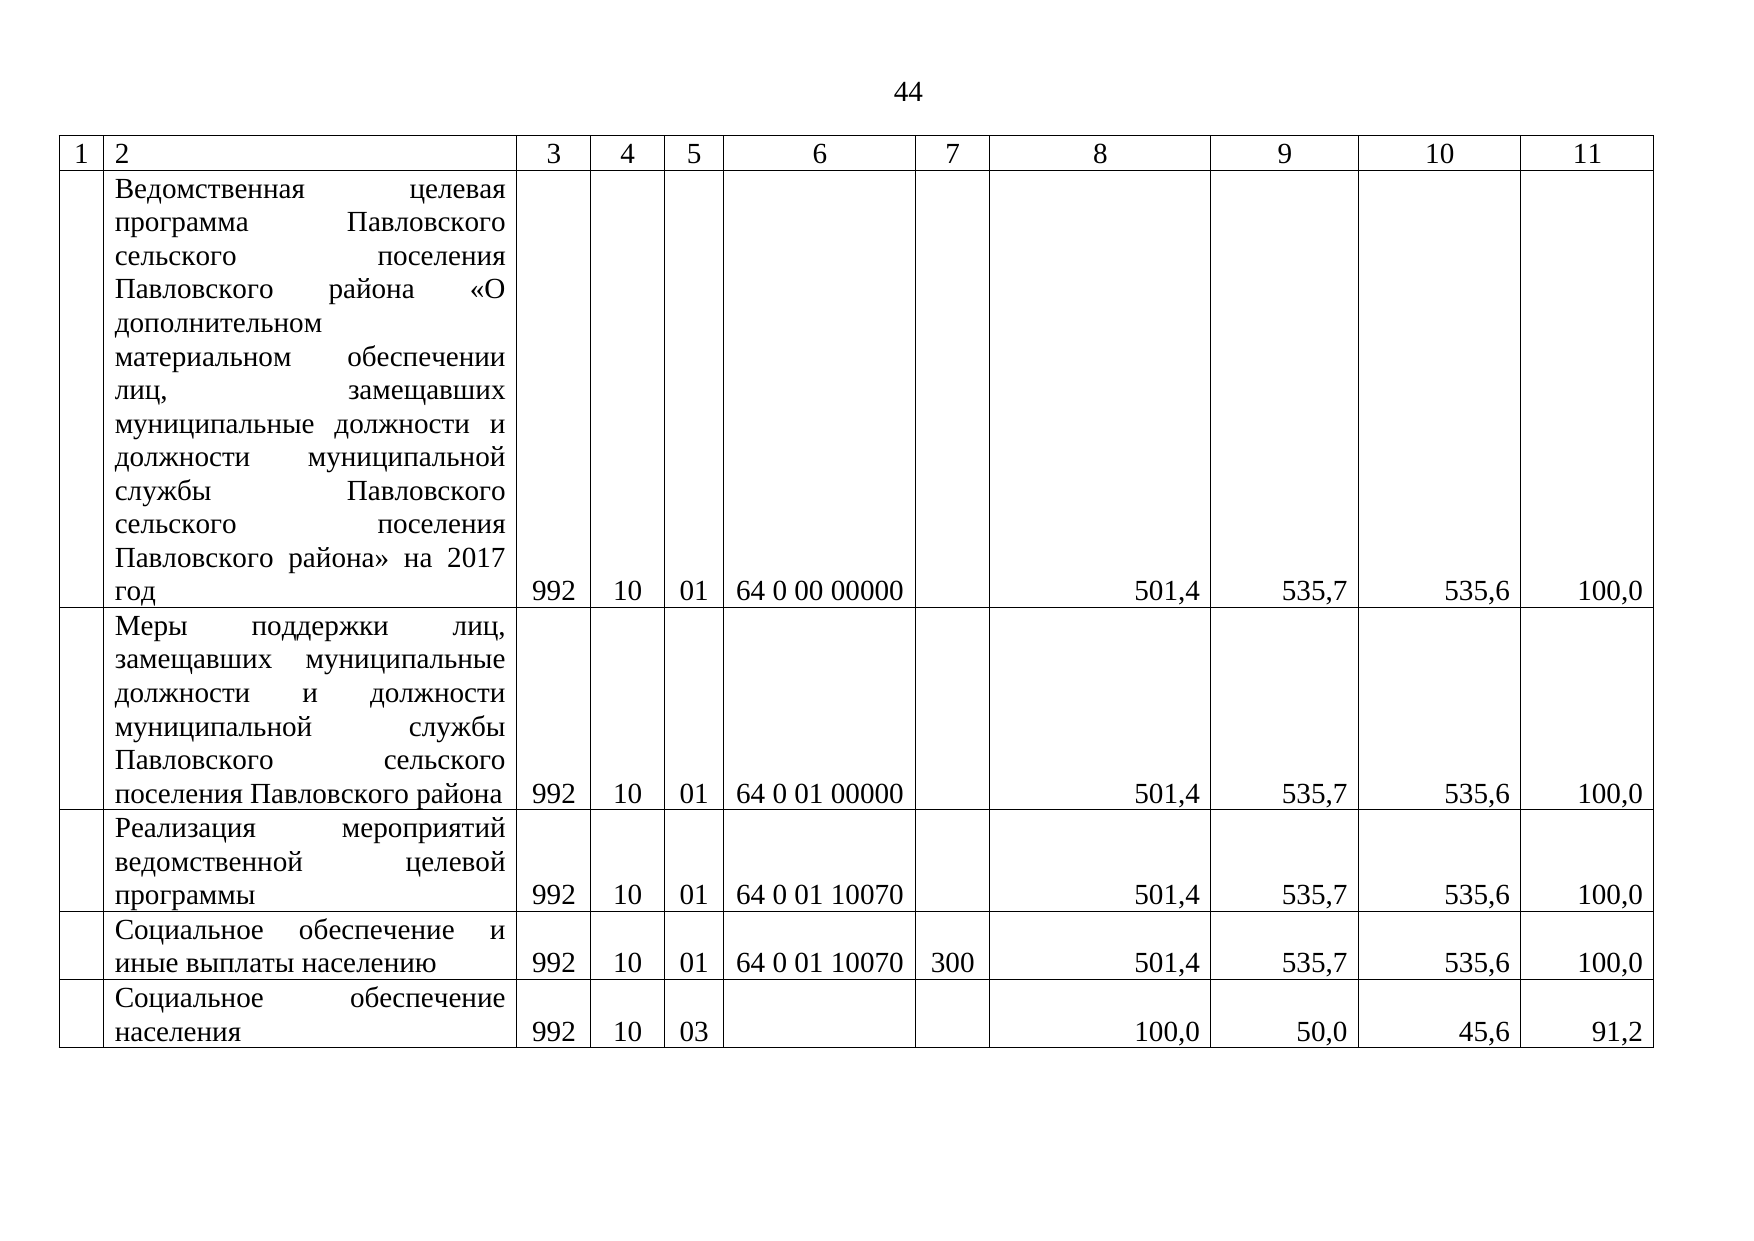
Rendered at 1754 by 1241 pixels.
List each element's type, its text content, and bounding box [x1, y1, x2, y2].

table_header 7 [916, 136, 989, 170]
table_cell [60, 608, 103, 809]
table_header 2 [104, 136, 516, 170]
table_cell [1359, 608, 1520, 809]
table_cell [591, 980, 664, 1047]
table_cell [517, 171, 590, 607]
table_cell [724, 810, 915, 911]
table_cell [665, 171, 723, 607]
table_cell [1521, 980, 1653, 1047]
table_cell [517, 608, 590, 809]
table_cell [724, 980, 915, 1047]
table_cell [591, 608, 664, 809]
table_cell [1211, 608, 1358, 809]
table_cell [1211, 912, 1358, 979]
table_header 1 [60, 136, 103, 170]
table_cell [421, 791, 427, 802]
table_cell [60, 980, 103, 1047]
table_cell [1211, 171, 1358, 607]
table_header 4 [591, 136, 664, 170]
table_header 5 [665, 136, 723, 170]
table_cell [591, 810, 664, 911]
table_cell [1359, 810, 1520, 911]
table_header 9 [1211, 136, 1358, 170]
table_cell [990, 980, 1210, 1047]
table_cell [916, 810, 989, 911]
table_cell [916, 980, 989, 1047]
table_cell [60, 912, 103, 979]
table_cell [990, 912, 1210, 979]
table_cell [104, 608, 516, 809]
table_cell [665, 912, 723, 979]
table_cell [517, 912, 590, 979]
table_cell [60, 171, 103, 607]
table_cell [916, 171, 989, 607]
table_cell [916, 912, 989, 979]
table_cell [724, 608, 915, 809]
table_header 6 [724, 136, 915, 170]
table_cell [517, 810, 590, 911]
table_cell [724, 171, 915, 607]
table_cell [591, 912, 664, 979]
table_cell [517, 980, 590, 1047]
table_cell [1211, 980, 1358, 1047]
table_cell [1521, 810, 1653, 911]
table_header 8 [990, 136, 1210, 170]
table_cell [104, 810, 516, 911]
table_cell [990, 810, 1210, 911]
table_header 11 [1521, 136, 1653, 170]
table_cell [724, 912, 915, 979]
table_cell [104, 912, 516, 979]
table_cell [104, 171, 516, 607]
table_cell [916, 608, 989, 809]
table_header 10 [1359, 136, 1520, 170]
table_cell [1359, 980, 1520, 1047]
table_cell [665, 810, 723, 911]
table_header 3 [517, 136, 590, 170]
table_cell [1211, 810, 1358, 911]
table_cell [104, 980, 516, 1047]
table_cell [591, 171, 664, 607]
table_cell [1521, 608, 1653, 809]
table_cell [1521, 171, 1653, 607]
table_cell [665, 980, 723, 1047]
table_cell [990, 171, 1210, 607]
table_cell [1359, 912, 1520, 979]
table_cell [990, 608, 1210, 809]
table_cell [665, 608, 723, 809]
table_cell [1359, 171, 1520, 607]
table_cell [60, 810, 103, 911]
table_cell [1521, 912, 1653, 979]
